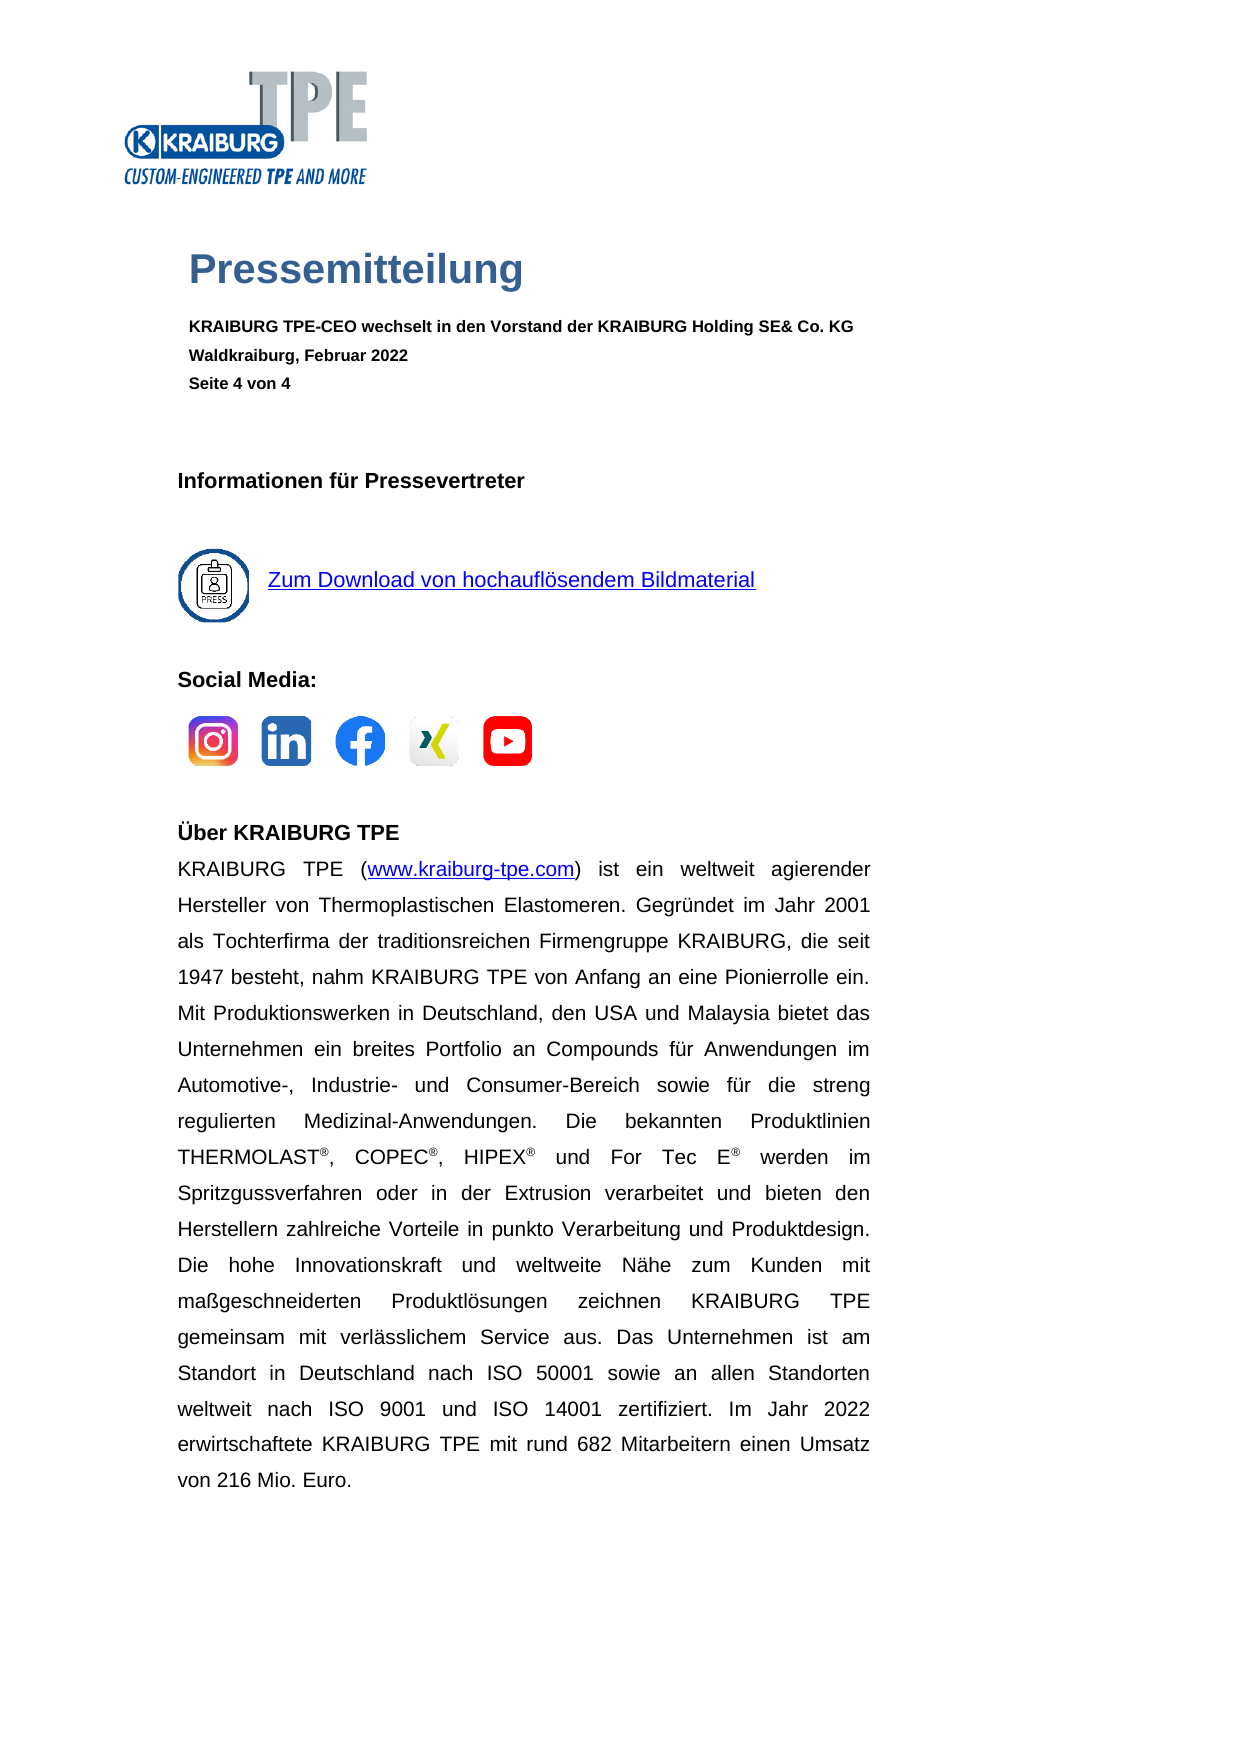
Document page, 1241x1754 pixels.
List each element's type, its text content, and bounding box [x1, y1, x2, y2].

picture [483, 716, 532, 766]
table_header [324, 716, 398, 770]
text Zum Download von hochauflösendem Bildmaterial [249, 567, 1048, 592]
table_header [250, 716, 324, 770]
picture [335, 716, 385, 766]
text Über KRAIBURG TPE [177, 819, 871, 845]
table_header [472, 716, 546, 770]
picture [409, 716, 459, 766]
text Social Media: [177, 667, 1048, 692]
picture [176, 548, 249, 621]
picture [112, 55, 379, 200]
text KRAIBURG TPE (www.kraiburg-tpe.com) ist ein weltweit agierender Hersteller von Thermoplastischen Elastomeren. Gegründet im Jahr 2001 als Tochterfirma der traditionsreichen Firmengruppe KRAIBURG, die seit 1947 besteht, nahm KRAIBURG TPE von Anfang an eine Pionierrolle ein. Mit Produktionswerken in Deutschland, den USA und Malaysia bietet das Unternehmen ein breites Portfolio an Compounds für Anwendungen im Automotive-, Industrie- und Consumer-Bereich sowie für die streng regulierten Medizinal-Anwendungen. Die bekannten Produktlinien THERMOLAST®, COPEC®, HIPEX® und For Tec E® werden im Spritzgussverfahren oder in der Extrusion verarbeitet und bieten den Herstellern zahlreiche Vorteile in punkto Verarbeitung und Produktdesign. Die hohe Innovationskraft und weltweite Nähe zum Kunden mit maßgeschneiderten Produktlösungen zeichnen KRAIBURG TPE gemeinsam mit verlässlichem Service aus. Das Unternehmen ist am Standort in Deutschland nach ISO 50001 sowie an allen Standorten weltweit nach ISO 9001 und ISO 14001 zertifiziert. Im Jahr 2022 erwirtschaftete KRAIBURG TPE mit rund 682 Mitarbeitern einen Umsatz von 216 Mio. Euro. [177, 857, 871, 1492]
table_header [398, 716, 472, 770]
picture [188, 716, 238, 766]
picture [261, 716, 312, 766]
text Informationen für Pressevertreter [177, 467, 1048, 493]
table_header [177, 716, 250, 770]
